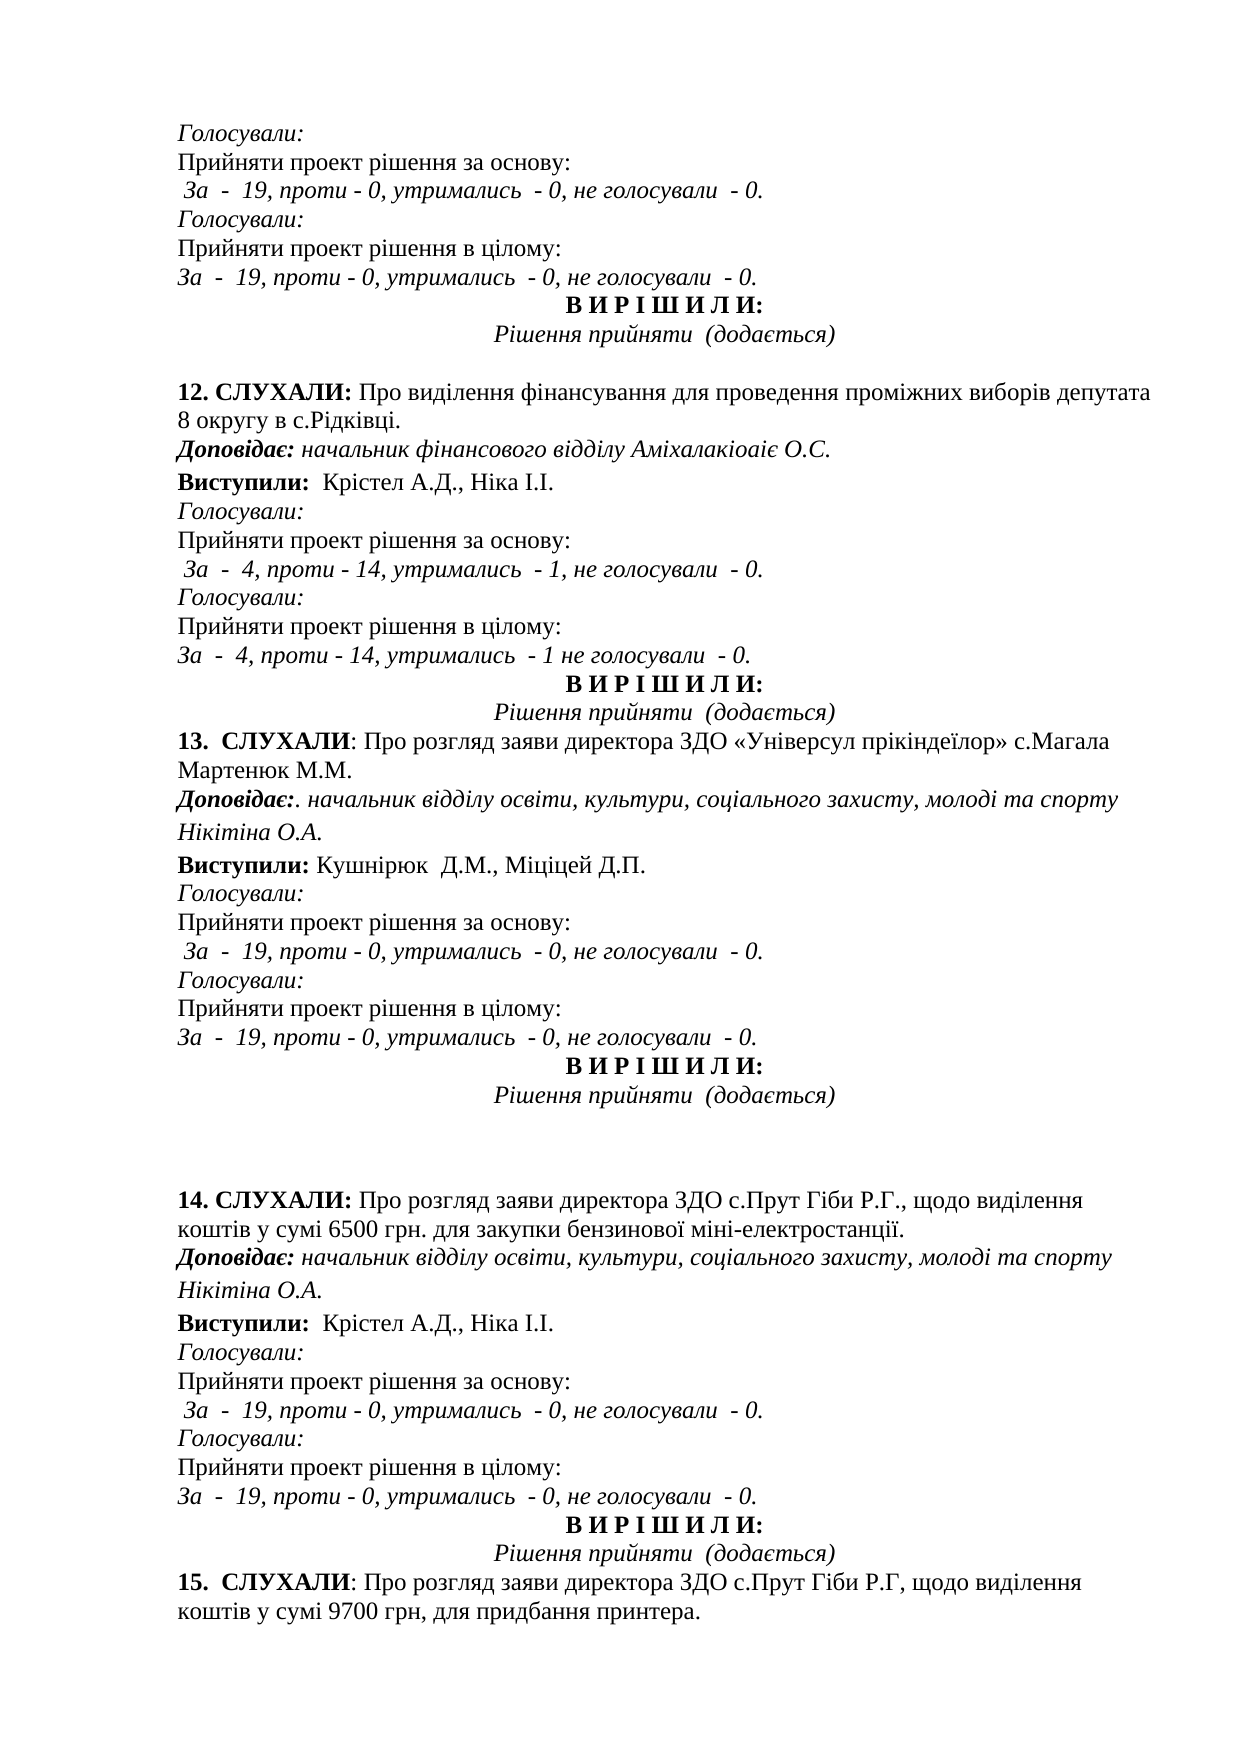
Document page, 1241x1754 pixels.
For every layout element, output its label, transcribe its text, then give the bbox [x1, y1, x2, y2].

text Голосували: [177, 204, 1152, 233]
text Прийняти проект рішення за основу: [177, 907, 1152, 936]
text Прийняти проект рішення в цілому: [177, 611, 1152, 640]
text Голосували: [177, 965, 1152, 993]
text Рішення прийняти (додається) [177, 1538, 1152, 1567]
text В И Р І Ш И Л И: [177, 669, 1152, 697]
text 15. СЛУХАЛИ: Про розгляд заяви директора ЗДО с.Прут Гіби Р.Г, щодо виділення коштів у сумі 9700 грн, для придбання принтера. [177, 1567, 1152, 1625]
text За - 19, проти - 0, утримались - 0, не голосували - 0. [177, 1481, 1152, 1510]
text 14. СЛУХАЛИ: Про розгляд заяви директора ЗДО с.Прут Гіби Р.Г., щодо виділення коштів у сумі 6500 грн. для закупки бензинової міні-електростанції. [177, 1185, 1152, 1242]
text Рішення прийняти (додається) [177, 697, 1152, 726]
text 12. СЛУХАЛИ: Про виділення фінансування для проведення проміжних виборів депутата 8 округу в с.Рідківці. [177, 377, 1152, 434]
text Прийняти проект рішення в цілому: [177, 1452, 1152, 1481]
text За - 19, проти - 0, утримались - 0, не голосували - 0. [177, 1395, 1152, 1423]
text Прийняти проект рішення за основу: [177, 525, 1152, 554]
text В И Р І Ш И Л И: [177, 291, 1152, 319]
text За - 4, проти - 14, утримались - 1 не голосували - 0. [177, 640, 1152, 669]
text Голосували: [177, 1423, 1152, 1452]
text Прийняти проект рішення за основу: [177, 1366, 1152, 1395]
text 13. СЛУХАЛИ: Про розгляд заяви директора ЗДО «Універсул прікіндеїлор» с.Магала Мартенюк М.М. [177, 726, 1152, 784]
text За - 19, проти - 0, утримались - 0, не голосували - 0. [177, 1022, 1152, 1051]
text Рішення прийняти (додається) [177, 319, 1152, 348]
text Виступили: Крістел А.Д., Ніка І.І. [177, 1308, 1152, 1337]
text Виступили: Крістел А.Д., Ніка І.І. [177, 467, 1152, 496]
text За - 19, проти - 0, утримались - 0, не голосували - 0. [177, 262, 1152, 291]
text За - 4, проти - 14, утримались - 1, не голосували - 0. [177, 554, 1152, 582]
text Голосували: [177, 1337, 1152, 1366]
text Доповідає: начальник відділу освіти, культури, соціального захисту, молоді та спорту Нікітіна О.А. [177, 1242, 1152, 1304]
text За - 19, проти - 0, утримались - 0, не голосували - 0. [177, 176, 1152, 204]
text Виступили: Кушнірюк Д.М., Міціцей Д.П. [177, 850, 1152, 878]
text В И Р І Ш И Л И: [177, 1510, 1152, 1538]
text Доповідає:. начальник відділу освіти, культури, соціального захисту, молоді та спорту Нікітіна О.А. [177, 784, 1152, 845]
text Голосували: [177, 878, 1152, 907]
text Прийняти проект рішення в цілому: [177, 993, 1152, 1022]
text Прийняти проект рішення в цілому: [177, 233, 1152, 262]
text Голосували: [177, 582, 1152, 611]
text За - 19, проти - 0, утримались - 0, не голосували - 0. [177, 936, 1152, 965]
text В И Р І Ш И Л И: [177, 1051, 1152, 1080]
text Голосували: [177, 496, 1152, 525]
text Голосували: [177, 118, 1152, 147]
text Доповідає: начальник фінансового відділу Аміхалакіоаіє О.С. [177, 434, 1152, 463]
text Прийняти проект рішення за основу: [177, 147, 1152, 176]
text Рішення прийняти (додається) [177, 1080, 1152, 1108]
